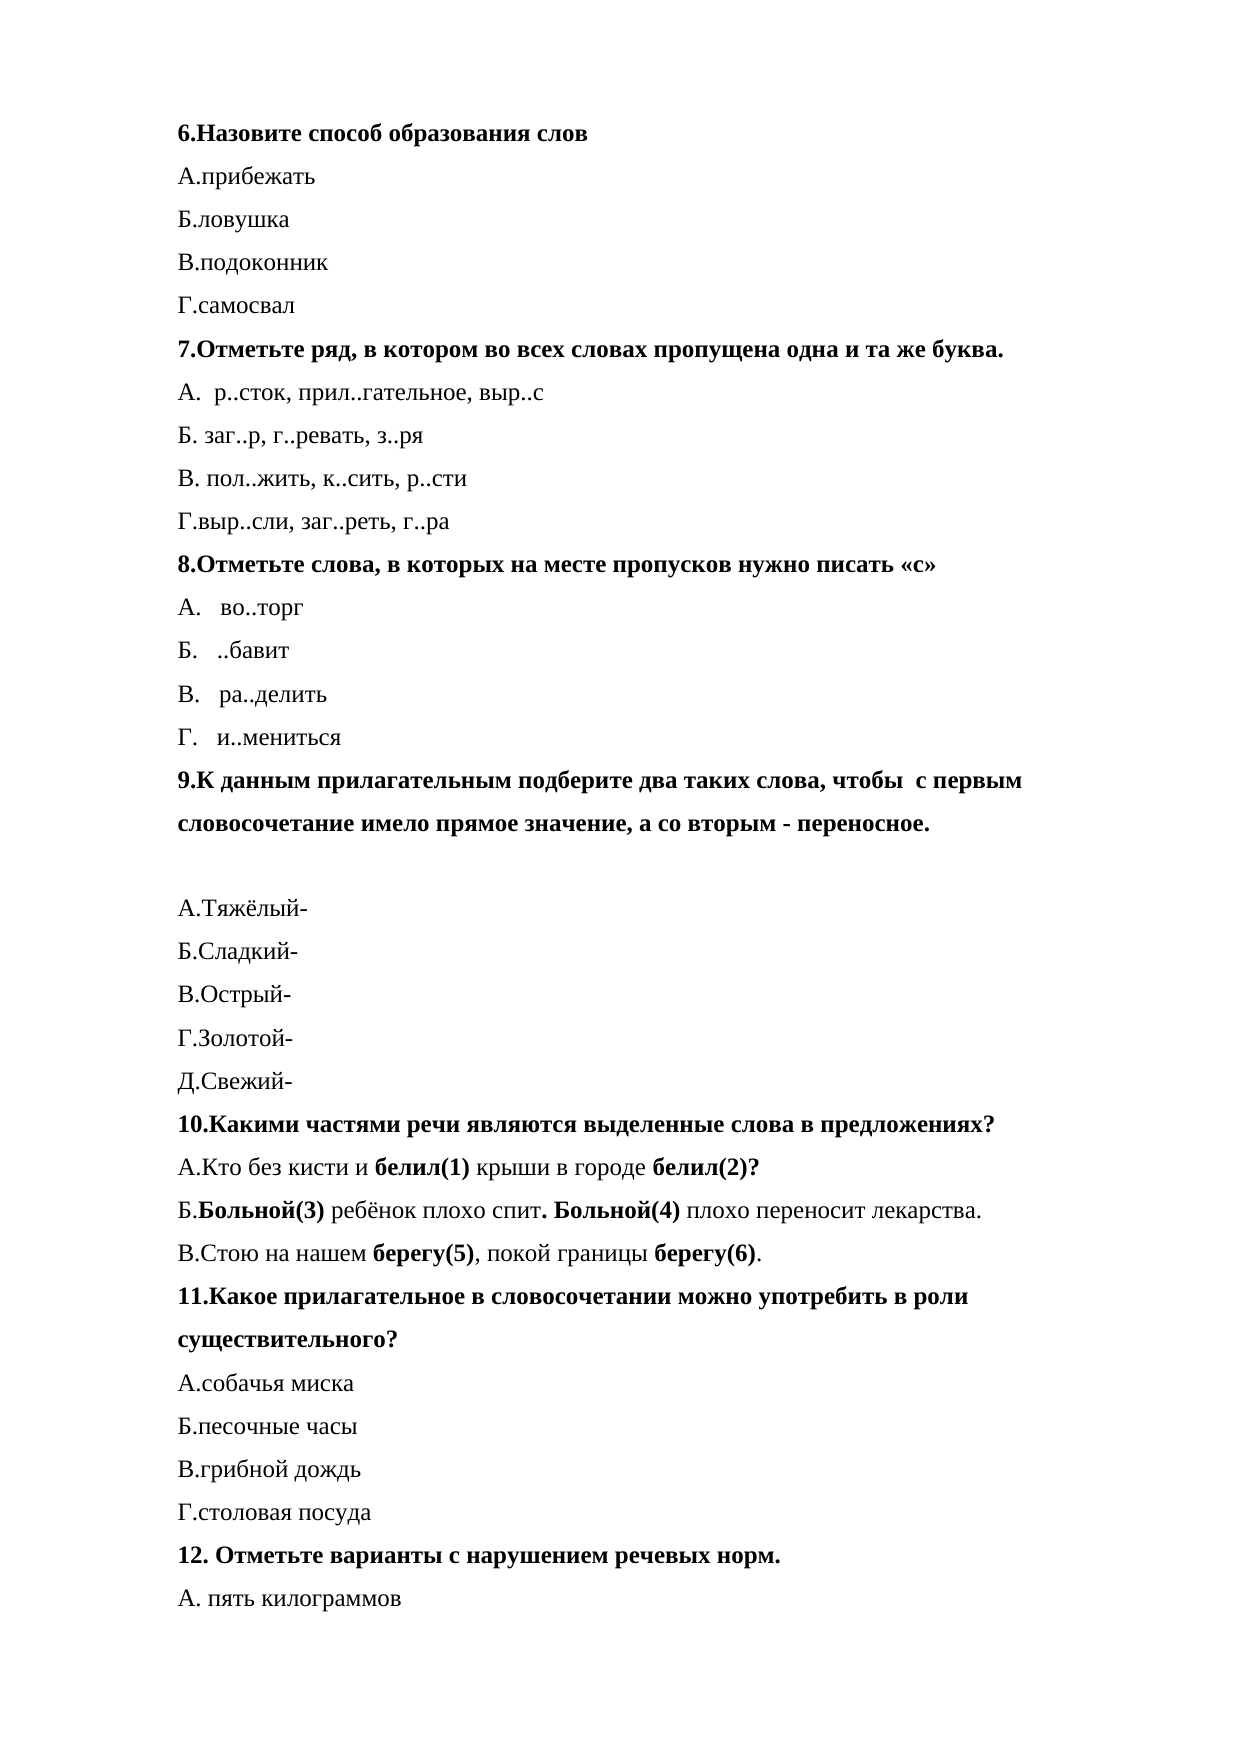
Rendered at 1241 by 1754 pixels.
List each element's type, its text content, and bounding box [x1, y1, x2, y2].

text Б.Сладкий- [177, 936, 1152, 965]
text А. пять килограммов [177, 1583, 1152, 1612]
text Д.Свежий- [177, 1066, 1152, 1094]
text Г.выр..сли, заг..реть, г..ра [177, 506, 1152, 535]
text 10.Какими частями речи являются выделенные слова в предложениях? [177, 1109, 1152, 1138]
text А. во..торг [177, 592, 1152, 621]
text 9.К данным прилагательным подберите два таких слова, чтобы с первым словосочетание имело прямое значение, а со вторым - переносное. [177, 765, 1152, 837]
text Б.ловушка [177, 204, 1152, 233]
text А.собачья миска [177, 1368, 1152, 1396]
text В.подоконник [177, 247, 1152, 276]
text Г. и..мениться [177, 722, 1152, 751]
text В.Стою на нашем берегу(5), покой границы берегу(6). [177, 1238, 1152, 1267]
text Б. заг..р, г..ревать, з..ря [177, 420, 1152, 449]
text Г.Золотой- [177, 1023, 1152, 1051]
text Г.столовая посуда [177, 1497, 1152, 1526]
text 12. Отметьте варианты с нарушением речевых норм. [177, 1540, 1152, 1569]
text Г.самосвал [177, 291, 1152, 319]
text А. р..сток, прил..гательное, выр..с [177, 377, 1152, 406]
text А.Кто без кисти и белил(1) крыши в городе белил(2)? [177, 1152, 1152, 1181]
text Б.Больной(3) ребёнок плохо спит. Больной(4) плохо переносит лекарства. [177, 1195, 1152, 1224]
text 7.Отметьте ряд, в котором во всех словах пропущена одна и та же буква. [177, 334, 1152, 362]
text В. пол..жить, к..сить, р..сти [177, 463, 1152, 492]
text 11.Какое прилагательное в словосочетании можно употребить в роли существительного? [177, 1281, 1152, 1353]
text Б. ..бавит [177, 636, 1152, 664]
text В.грибной дождь [177, 1454, 1152, 1483]
text 6.Назовите способ образования слов [177, 118, 1152, 147]
text А.Тяжёлый- [177, 893, 1152, 922]
text В. ра..делить [177, 679, 1152, 707]
text Б.песочные часы [177, 1411, 1152, 1439]
text А.прибежать [177, 161, 1152, 190]
text 8.Отметьте слова, в которых на месте пропусков нужно писать «с» [177, 549, 1152, 578]
text В.Острый- [177, 979, 1152, 1008]
